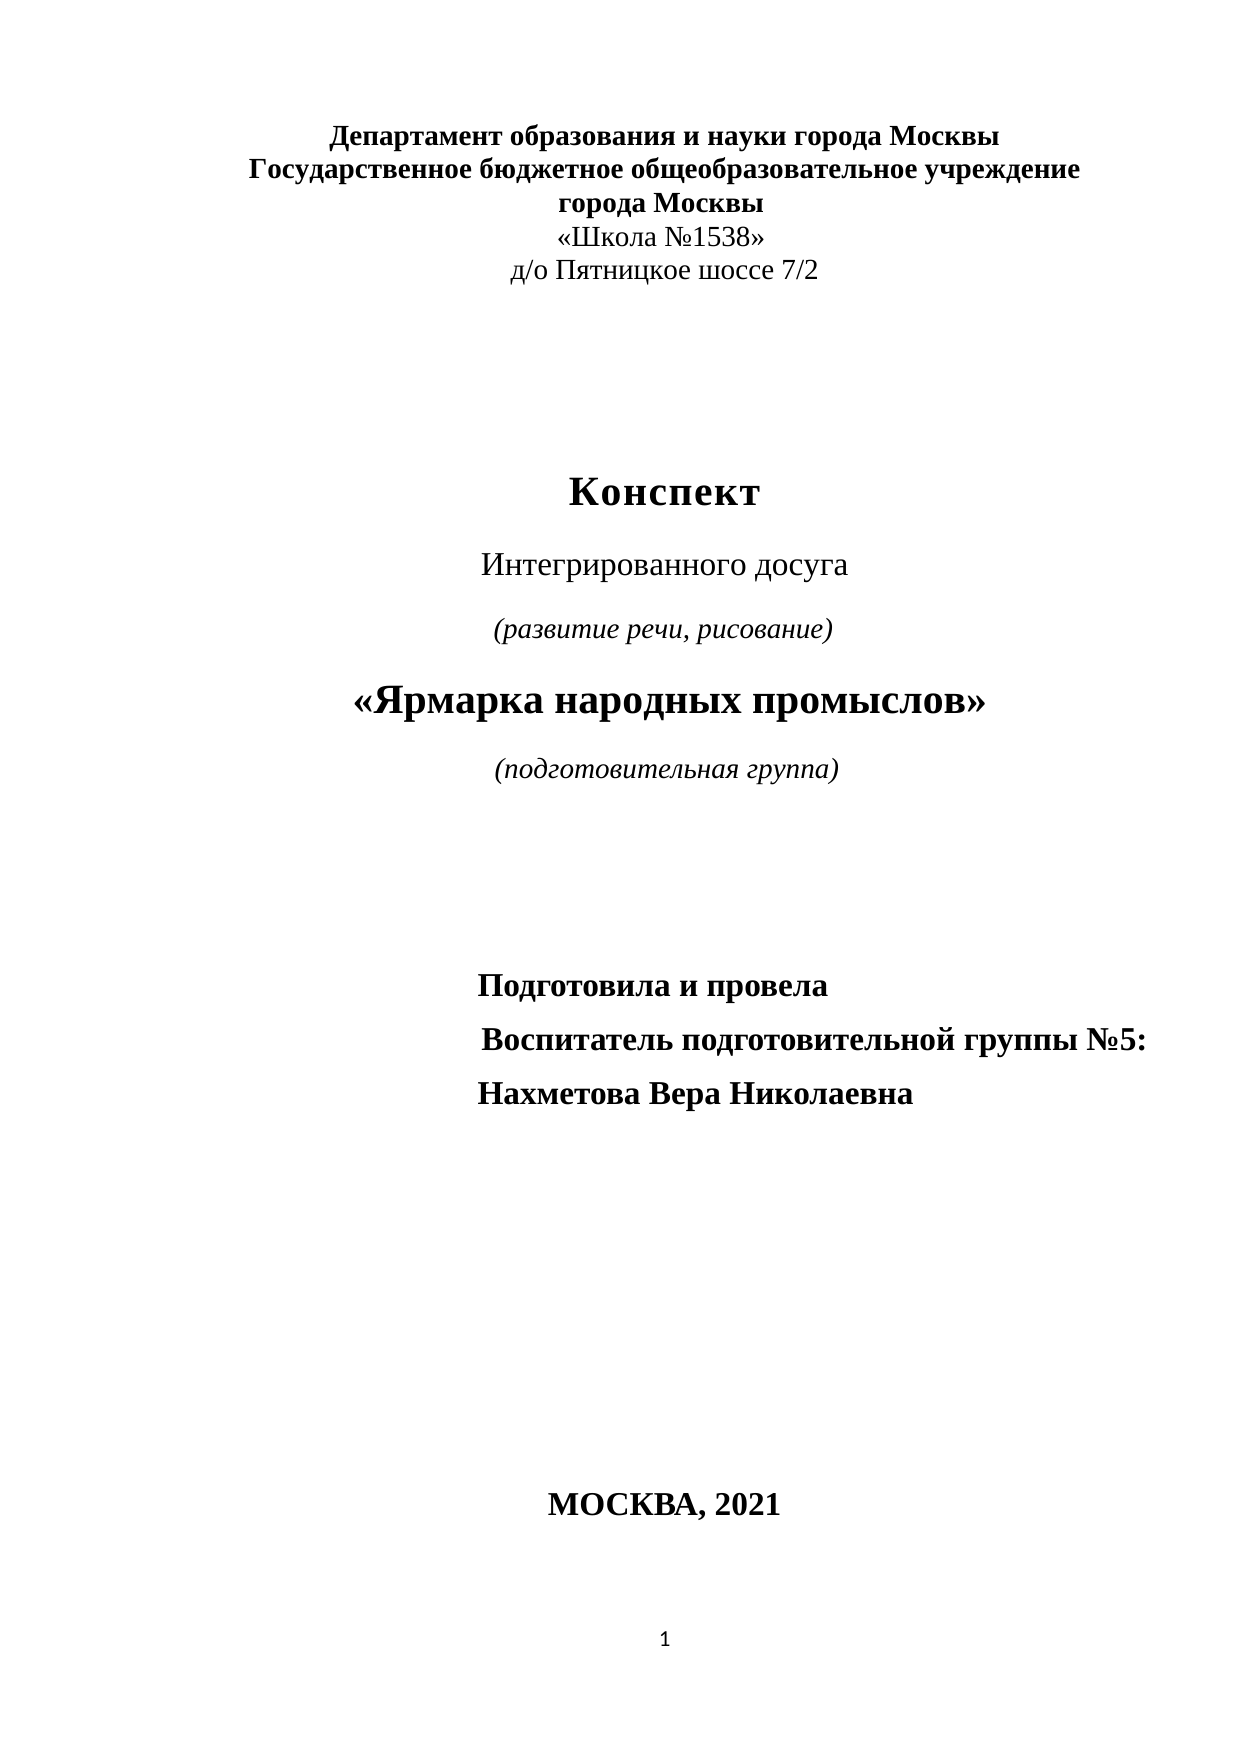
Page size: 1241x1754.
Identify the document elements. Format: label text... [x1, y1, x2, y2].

text «Школа №1538» [177, 219, 1152, 252]
text Интегрированного досуга [177, 544, 1152, 582]
text города Москвы [177, 185, 1152, 219]
text Подготовила и провела [177, 966, 1152, 1004]
text Департамент образования и науки города Москвы [177, 118, 1152, 152]
text МОСКВА, 2021 [177, 1484, 1152, 1523]
text Нахметова Вера Николаевна [177, 1073, 1152, 1112]
text (развитие речи, рисование) [177, 611, 1152, 645]
text Конспект [177, 467, 1152, 515]
text «Ярмарка народных промыслов» [177, 674, 1152, 722]
text Государственное бюджетное общеобразовательное учреждение [177, 152, 1152, 185]
text Воспитатель подготовительной группы №5: [177, 1019, 1152, 1058]
text д/о Пятницкое шоссе 7/2 [177, 252, 1152, 286]
text (подготовительная группа) [177, 751, 1152, 785]
